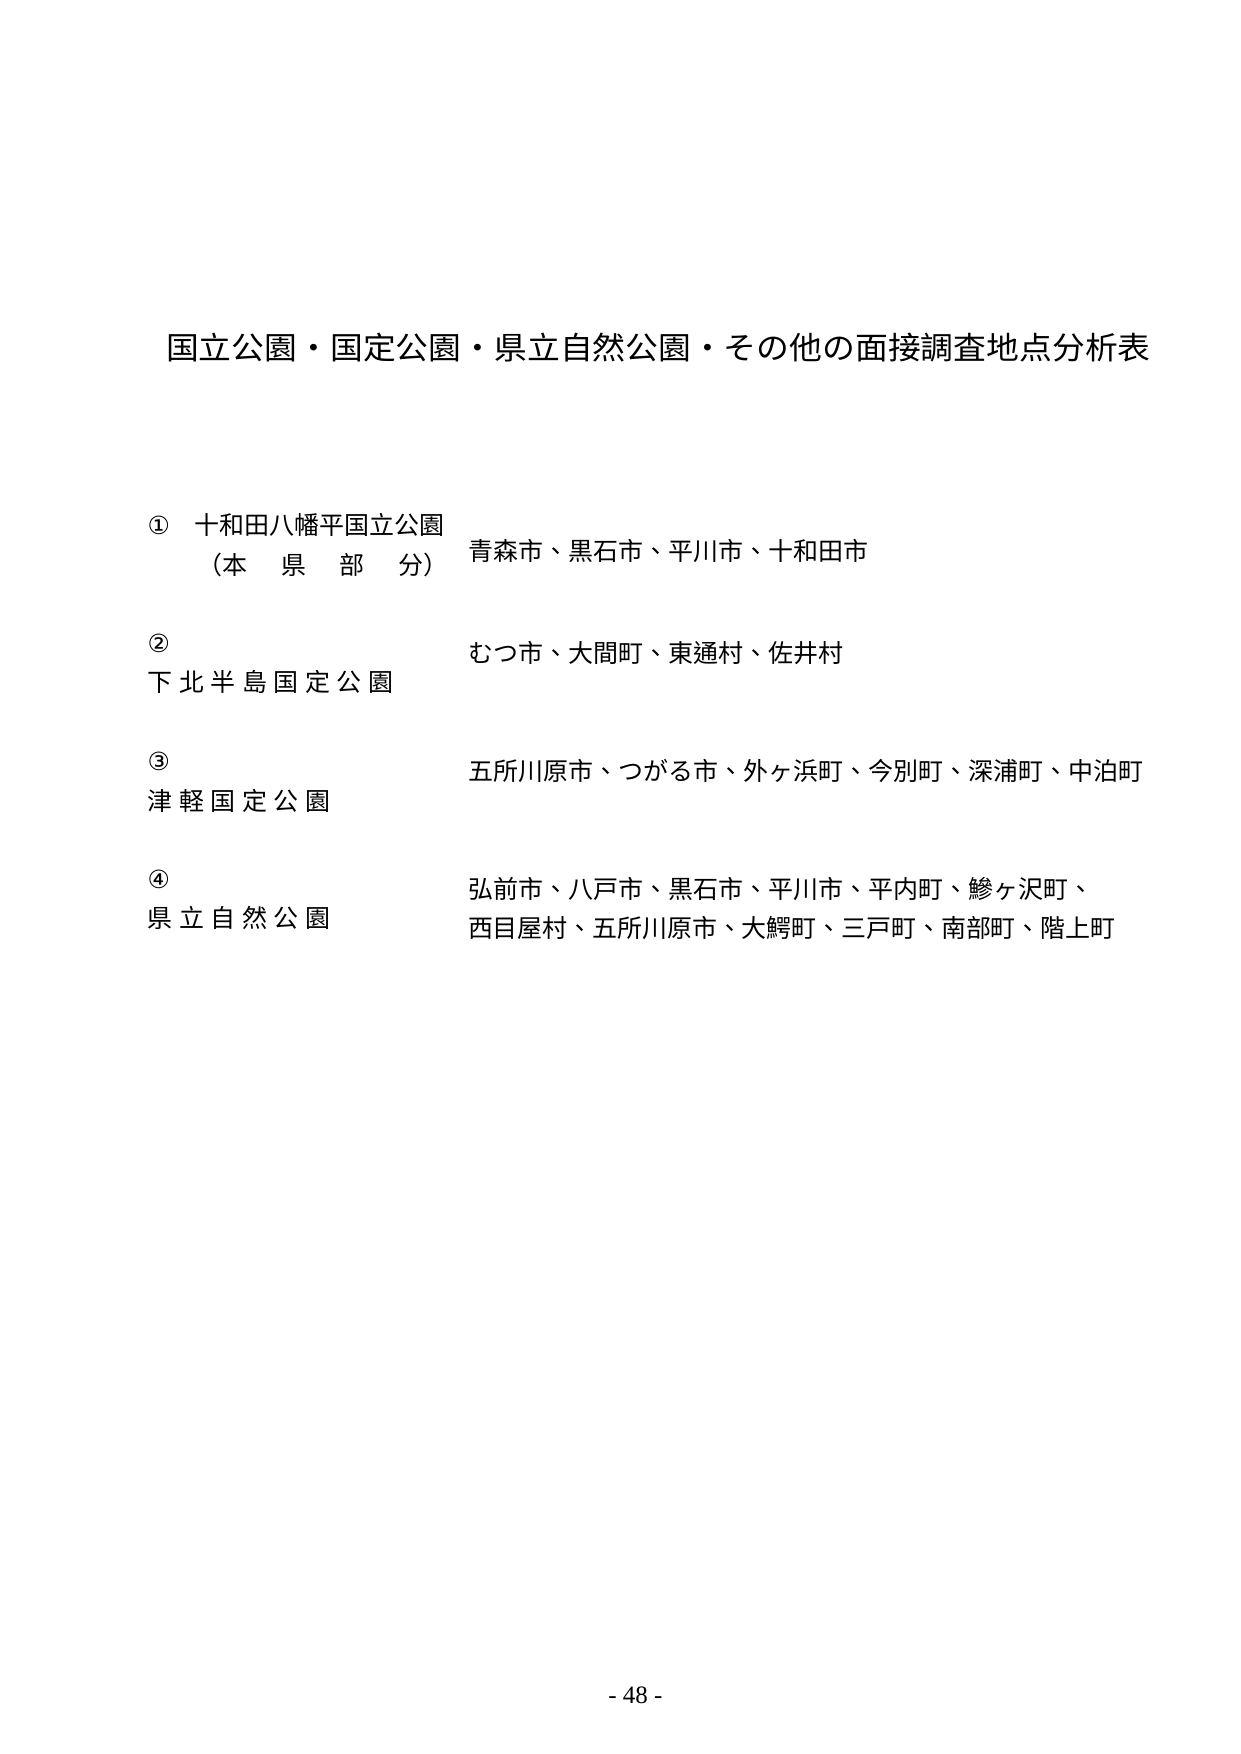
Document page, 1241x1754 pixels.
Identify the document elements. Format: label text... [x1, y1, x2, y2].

text （本 県 部 分） [197, 547, 452, 581]
text ④ [147, 861, 402, 895]
text 県 立 自 然 公 園 [147, 900, 402, 934]
text 弘前市、八戸市、黒石市、平川市、平内町、鰺ヶ沢町、 西目屋村、五所川原市、大鰐町、三戸町、南部町、階上町 [468, 872, 1118, 945]
text むつ市、大間町、東通村、佐井村 [468, 636, 1155, 670]
text ③ [147, 744, 402, 778]
text 下 北 半 島 国 定 公 園 [147, 665, 401, 699]
text 国立公園・国定公園・県立自然公園・その他の面接調査地点分析表 [166, 326, 1155, 368]
text 津 軽 国 定 公 園 [147, 783, 402, 817]
text 青森市、黒石市、平川市、十和田市 [468, 533, 1155, 567]
text 五所川原市、つがる市、外ヶ浜町、今別町、深浦町、中泊町 [468, 754, 1155, 788]
text ① 十和田八幡平国立公園 [147, 508, 452, 542]
text ② [147, 626, 401, 659]
text - 48 - [517, 1680, 753, 1708]
